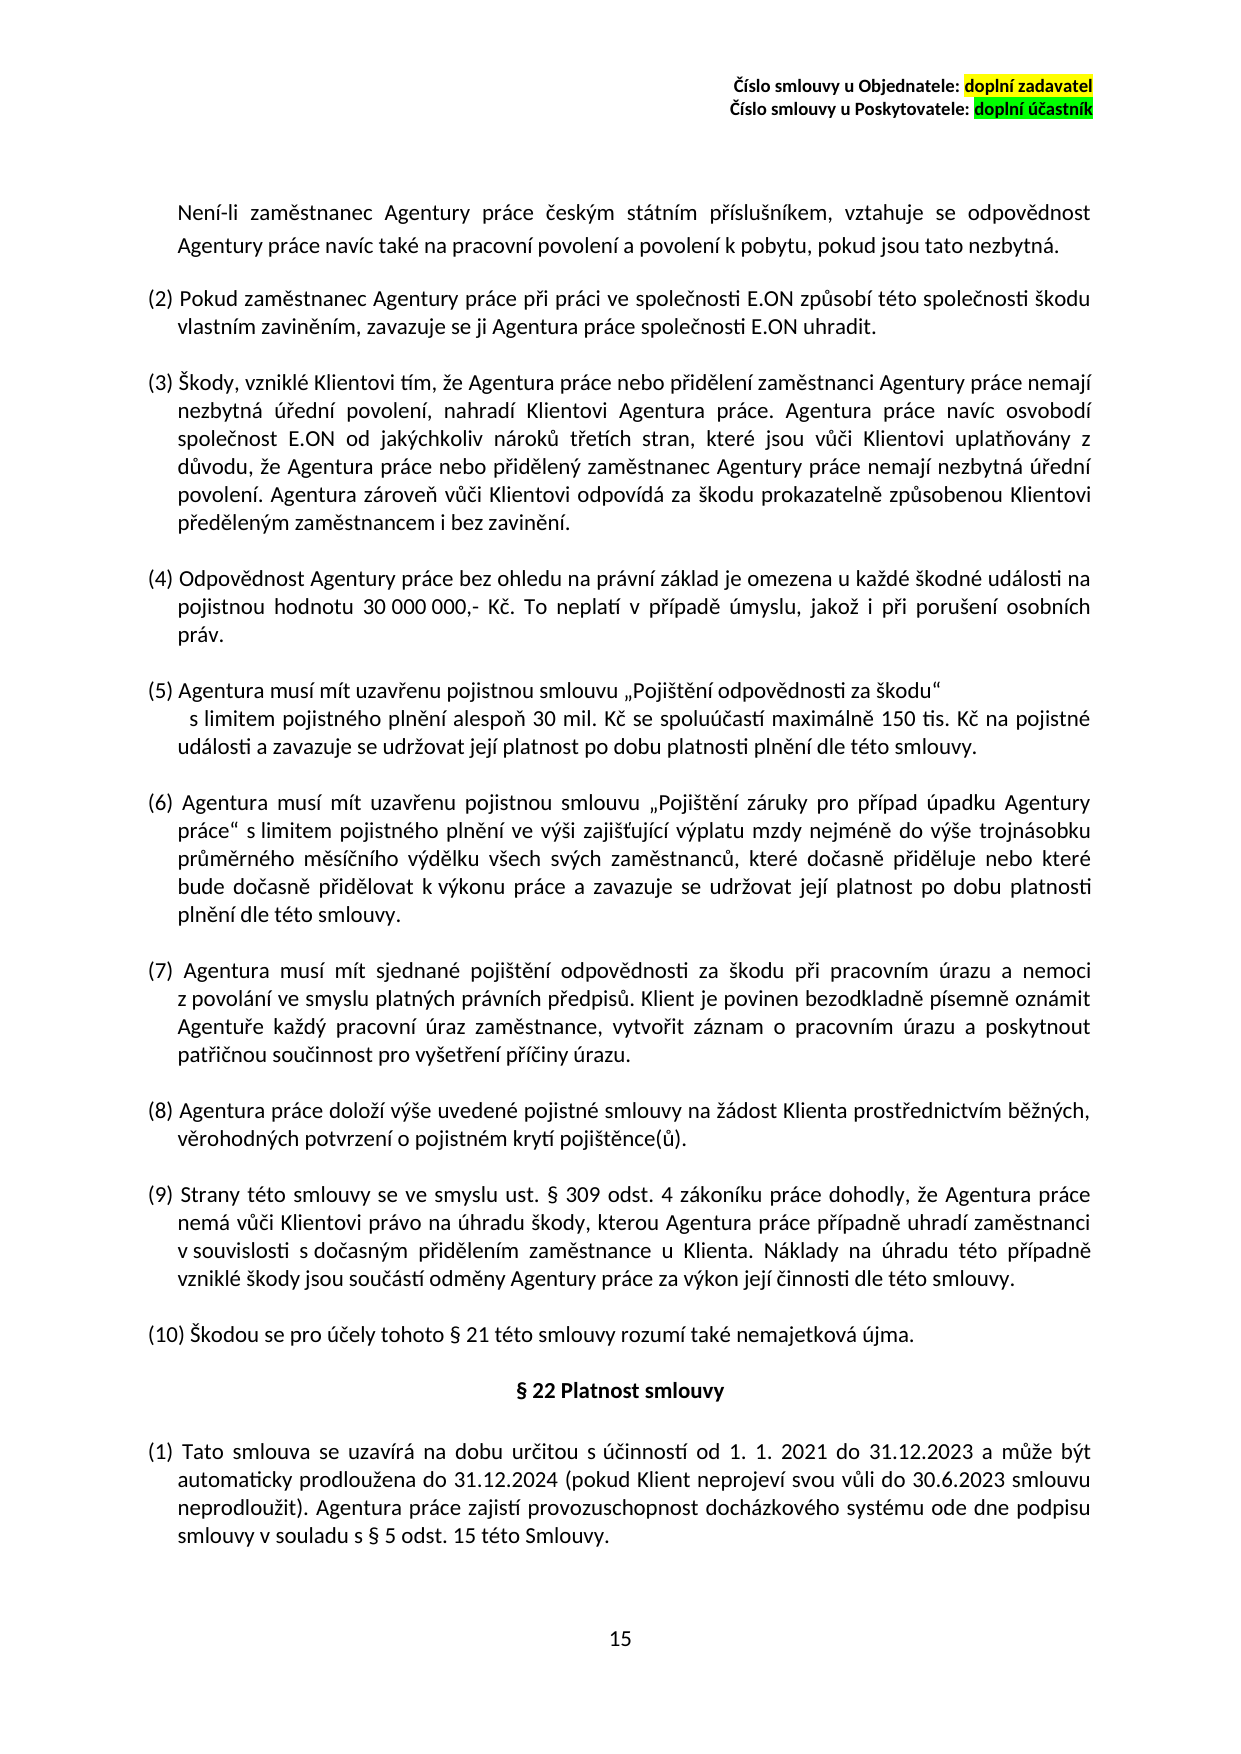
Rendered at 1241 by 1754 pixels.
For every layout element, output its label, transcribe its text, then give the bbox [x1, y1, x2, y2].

text (5) Agentura musí mít uzavřenu pojistnou smlouvu „Pojištění odpovědnosti za škodu“ [148, 676, 1093, 704]
text (10) Škodou se pro účely tohoto § 21 této smlouvy rozumí také nemajetková újma. [148, 1321, 1093, 1348]
text (8) Agentura práce doloží výše uvedené pojistné smlouvy na žádost Klienta prostřednictvím běžných, věrohodných potvrzení o pojistném krytí pojištěnce(ů). [148, 1096, 1093, 1152]
text (3) Škody, vzniklé Klientovi tím, že Agentura práce nebo přidělení zaměstnanci Agentury práce nemají nezbytná úřední povolení, nahradí Klientovi Agentura práce. Agentura práce navíc osvobodí společnost E.ON od jakýchkoliv nároků třetích stran, které jsou vůči Klientovi uplatňovány z důvodu, že Agentura práce nebo přidělený zaměstnanec Agentury práce nemají nezbytná úřední povolení. Agentura zároveň vůči Klientovi odpovídá za škodu prokazatelně způsobenou Klientovi předěleným zaměstnancem i bez zavinění. [148, 368, 1093, 536]
subtitle § 22 Platnost smlouvy [148, 1377, 1093, 1404]
text (9) Strany této smlouvy se ve smyslu ust. § 309 odst. 4 zákoníku práce dohodly, že Agentura práce nemá vůči Klientovi právo na úhradu škody, kterou Agentura práce případně uhradí zaměstnanci v souvislosti s dočasným přidělením zaměstnance u Klienta. Náklady na úhradu této případně vzniklé škody jsou součástí odměny Agentury práce za výkon její činnosti dle této smlouvy. [148, 1180, 1093, 1292]
text (1) Tato smlouva se uzavírá na dobu určitou s účinností od 1. 1. 2021 do 31.12.2023 a může být automaticky prodloužena do 31.12.2024 (pokud Klient neprojeví svou vůli do 30.6.2023 smlouvu neprodloužit). Agentura práce zajistí provozuschopnost docházkového systému ode dne podpisu smlouvy v souladu s § 5 odst. 15 této Smlouvy. [148, 1437, 1093, 1549]
text (2) Pokud zaměstnanec Agentury práce při práci ve společnosti E.ON způsobí této společnosti škodu vlastním zaviněním, zavazuje se ji Agentura práce společnosti E.ON uhradit. [148, 284, 1093, 340]
text s limitem pojistného plnění alespoň 30 mil. Kč se spoluúčastí maximálně 150 tis. Kč na pojistné události a zavazuje se udržovat její platnost po dobu platnosti plnění dle této smlouvy. [148, 704, 1093, 760]
text (6) Agentura musí mít uzavřenu pojistnou smlouvu „Pojištění záruky pro případ úpadku Agentury práce“ s limitem pojistného plnění ve výši zajišťující výplatu mzdy nejméně do výše trojnásobku průměrného měsíčního výdělku všech svých zaměstnanců, které dočasně přiděluje nebo které bude dočasně přidělovat k výkonu práce a zavazuje se udržovat její platnost po dobu platnosti plnění dle této smlouvy. [148, 788, 1093, 928]
text (4) Odpovědnost Agentury práce bez ohledu na právní základ je omezena u každé škodné události na pojistnou hodnotu 30 000 000,- Kč. To neplatí v případě úmyslu, jakož i při porušení osobních práv. [148, 564, 1093, 648]
text Není-li zaměstnanec Agentury práce českým státním příslušníkem, vztahuje se odpovědnost Agentury práce navíc také na pracovní povolení a povolení k pobytu, pokud jsou tato nezbytná. [148, 198, 1093, 259]
text (7) Agentura musí mít sjednané pojištění odpovědnosti za škodu při pracovním úrazu a nemoci z povolání ve smyslu platných právních předpisů. Klient je povinen bezodkladně písemně oznámit Agentuře každý pracovní úraz zaměstnance, vytvořit záznam o pracovním úrazu a poskytnout patřičnou součinnost pro vyšetření příčiny úrazu. [148, 956, 1093, 1068]
